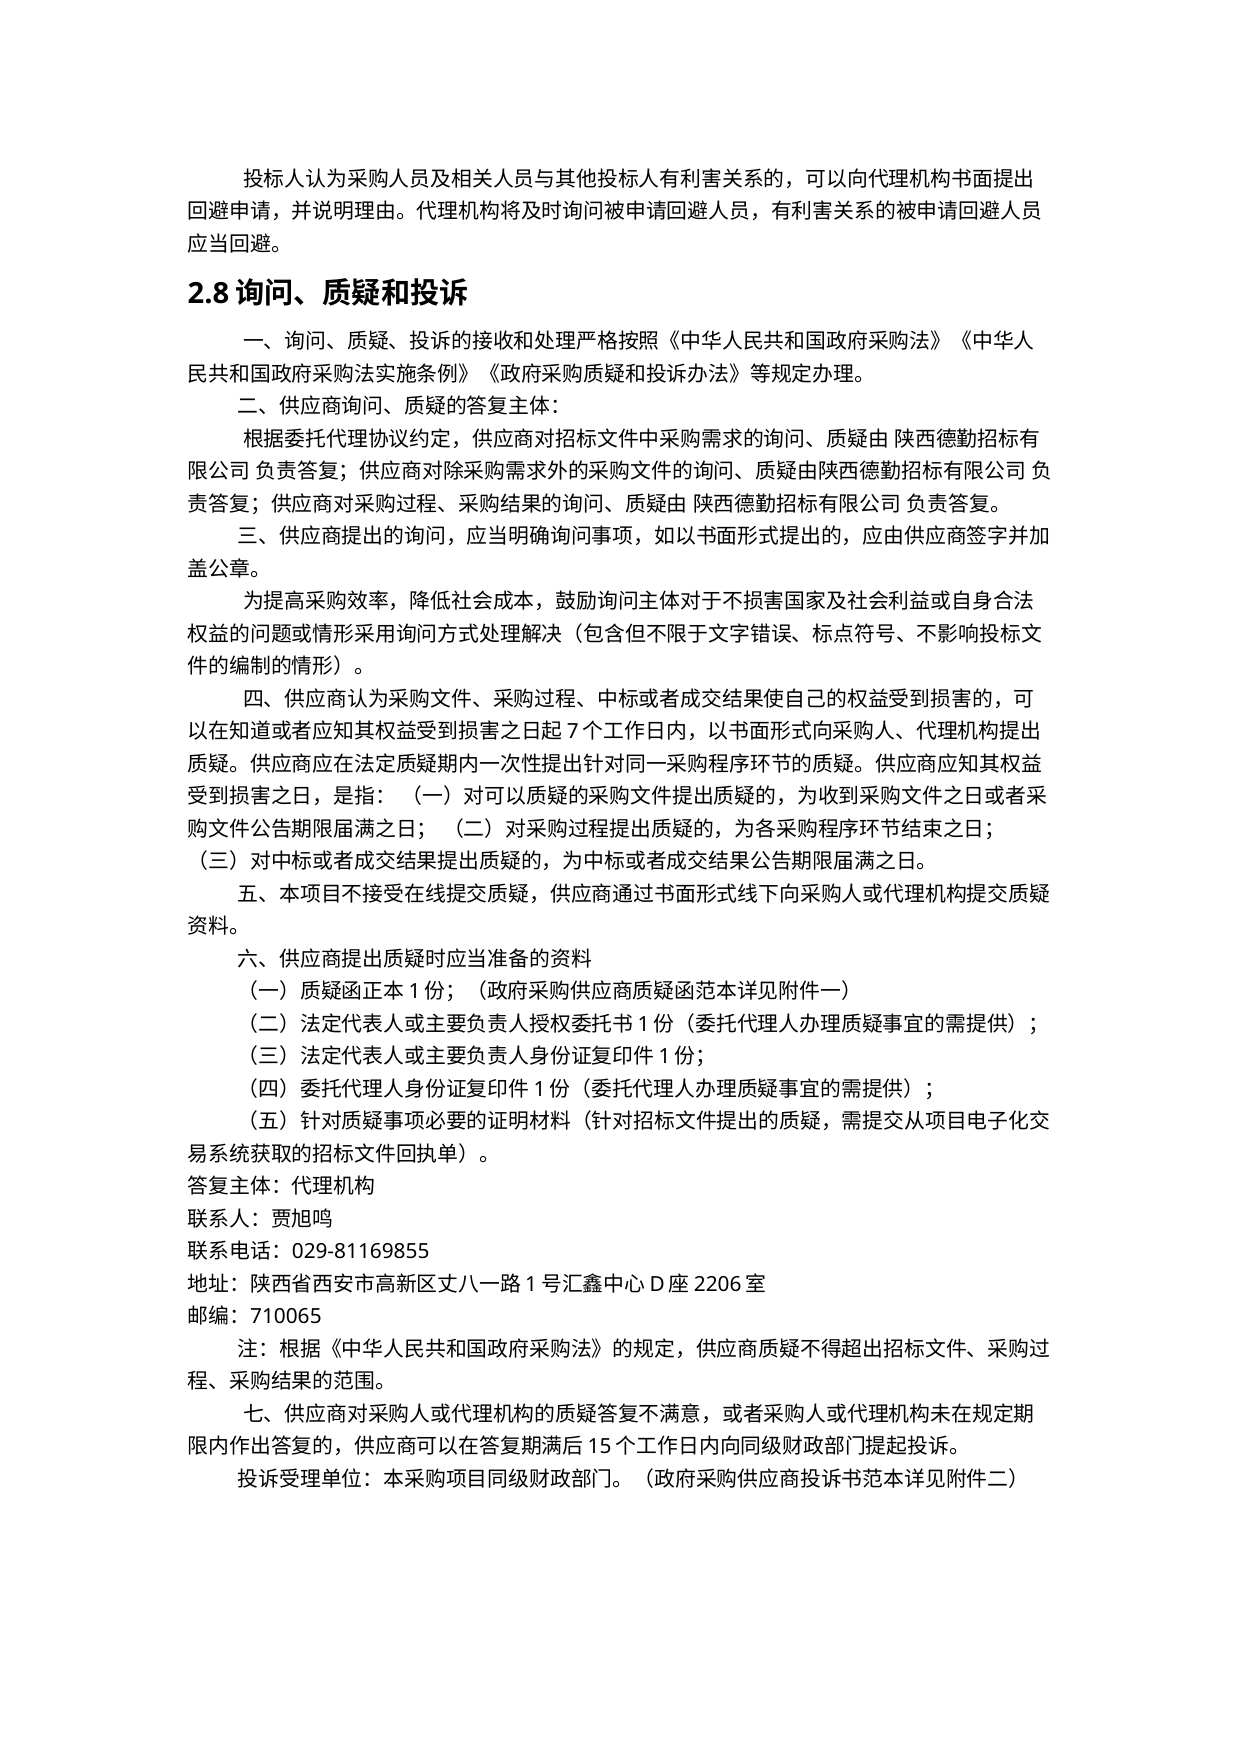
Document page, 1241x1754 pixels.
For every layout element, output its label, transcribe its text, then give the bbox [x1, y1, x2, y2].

text 根据委托代理协议约定，供应商对招标文件中采购需求的询问、质疑由 陕西德勤招标有限公司 负责答复；供应商对除采购需求外的采购文件的询问、质疑由陕西德勤招标有限公司 负责答复；供应商对采购过程、采购结果的询问、质疑由 陕西德勤招标有限公司 负责答复。 [187, 422, 1053, 519]
text （四）委托代理人身份证复印件1份（委托代理人办理质疑事宜的需提供）； [187, 1072, 1053, 1104]
text 邮编：710065 [187, 1299, 1053, 1332]
text 投标人认为采购人员及相关人员与其他投标人有利害关系的，可以向代理机构书面提出回避申请，并说明理由。代理机构将及时询问被申请回避人员，有利害关系的被申请回避人员应当回避。 [187, 162, 1053, 259]
text 为提高采购效率，降低社会成本，鼓励询问主体对于不损害国家及社会利益或自身合法权益的问题或情形采用询问方式处理解决（包含但不限于文字错误、标点符号、不影响投标文件的编制的情形）。 [187, 584, 1053, 682]
text 二、供应商询问、质疑的答复主体： [187, 389, 1053, 422]
text 三、供应商提出的询问，应当明确询问事项，如以书面形式提出的，应由供应商签字并加盖公章。 [187, 519, 1053, 584]
text 地址：陕西省西安市高新区丈八一路1号汇鑫中心D座2206室 [187, 1267, 1053, 1299]
text （三）法定代表人或主要负责人身份证复印件1份； [187, 1039, 1053, 1072]
text （二）法定代表人或主要负责人授权委托书1份（委托代理人办理质疑事宜的需提供）； [187, 1007, 1053, 1039]
text （五）针对质疑事项必要的证明材料（针对招标文件提出的质疑，需提交从项目电子化交易系统获取的招标文件回执单）。 [187, 1104, 1053, 1169]
text 答复主体：代理机构 [187, 1169, 1053, 1202]
text 2.8询问、质疑和投诉 [187, 259, 1053, 324]
text 联系电话：029-81169855 [187, 1234, 1053, 1267]
text 六、供应商提出质疑时应当准备的资料 [187, 942, 1053, 974]
text 四、供应商认为采购文件、采购过程、中标或者成交结果使自己的权益受到损害的，可以在知道或者应知其权益受到损害之日起7个工作日内，以书面形式向采购人、代理机构提出质疑。供应商应在法定质疑期内一次性提出针对同一采购程序环节的质疑。供应商应知其权益受到损害之日，是指： （一）对可以质疑的采购文件提出质疑的，为收到采购文件之日或者采购文件公告期限届满之日； （二）对采购过程提出质疑的，为各采购程序环节结束之日； （三）对中标或者成交结果提出质疑的，为中标或者成交结果公告期限届满之日。 [187, 682, 1053, 877]
text 五、本项目不接受在线提交质疑，供应商通过书面形式线下向采购人或代理机构提交质疑资料。 [187, 877, 1053, 942]
text 投诉受理单位：本采购项目同级财政部门。（政府采购供应商投诉书范本详见附件二） [187, 1462, 1053, 1494]
text （一）质疑函正本1份；（政府采购供应商质疑函范本详见附件一） [187, 974, 1053, 1007]
text 联系人：贾旭鸣 [187, 1202, 1053, 1234]
text 七、供应商对采购人或代理机构的质疑答复不满意，或者采购人或代理机构未在规定期限内作出答复的，供应商可以在答复期满后15个工作日内向同级财政部门提起投诉。 [187, 1397, 1053, 1462]
text 一、询问、质疑、投诉的接收和处理严格按照《中华人民共和国政府采购法》《中华人民共和国政府采购法实施条例》《政府采购质疑和投诉办法》等规定办理。 [187, 324, 1053, 389]
text 注：根据《中华人民共和国政府采购法》的规定，供应商质疑不得超出招标文件、采购过程、采购结果的范围。 [187, 1332, 1053, 1397]
